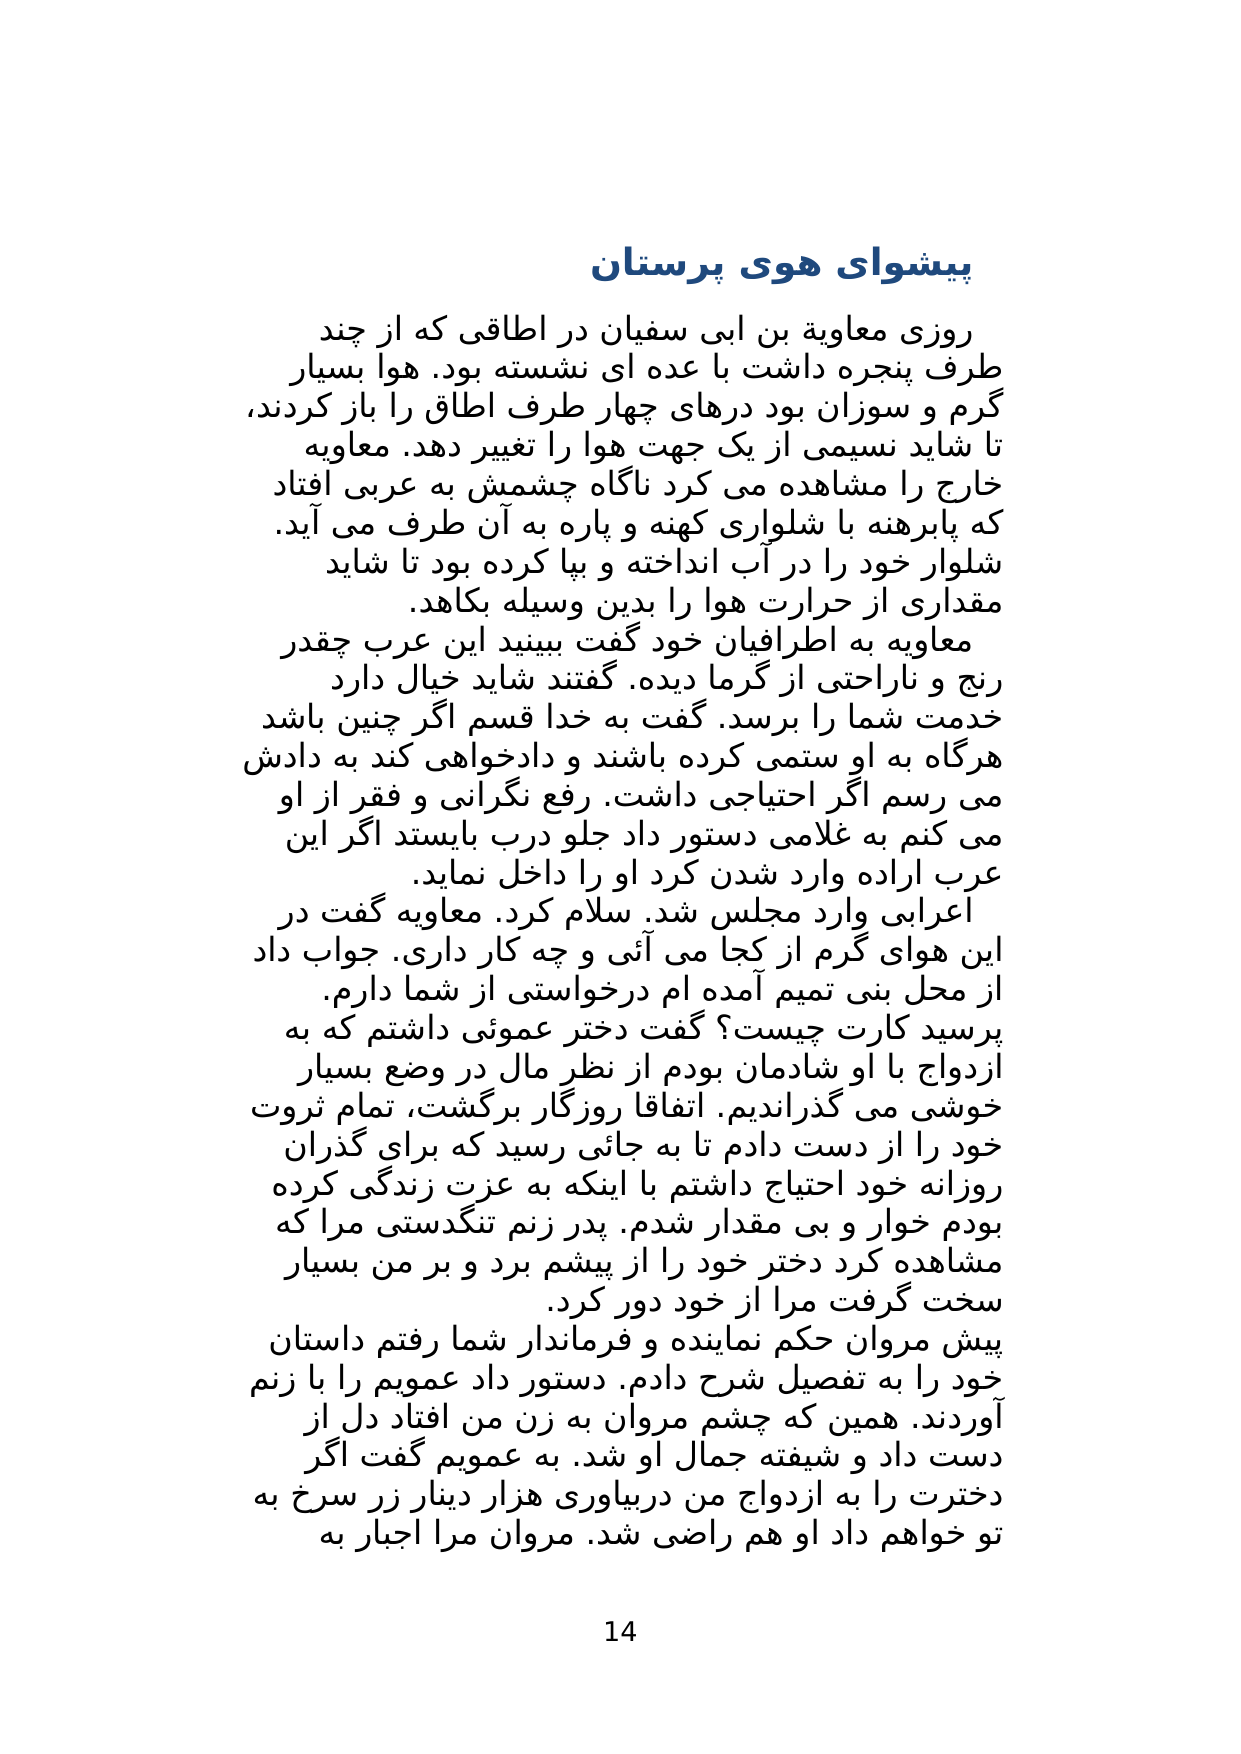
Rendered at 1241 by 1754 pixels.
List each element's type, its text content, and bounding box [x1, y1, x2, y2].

subtitle پیشوای هوی پرستان [236, 241, 1004, 284]
text روزی معاویة بن ابی سفیان در اطاقی که از چند طرف پنجره داشت با عده ای نشسته بود. هوا بسیار گرم و سوزان بود درهای چهار طرف اطاق را باز کردند، تا شاید نسیمی از یک جهت هوا را تغییر دهد. معاویه خارج را مشاهده می کرد ناگاه چشمش به عربی افتاد که پابرهنه با شلواری کهنه و پاره به آن طرف می آید. شلوار خود را در آب انداخته و بپا کرده بود تا شاید مقداری از حرارت هوا را بدین وسیله بکاهد. [236, 309, 1004, 620]
text معاویه به اطرافیان خود گفت ببینید این عرب چقدر رنج و ناراحتی از گرما دیده. گفتند شاید خیال دارد خدمت شما را برسد. گفت به خدا قسم اگر چنین باشد هرگاه به او ستمی کرده باشند و دادخواهی کند به دادش می رسم اگر احتیاجی داشت. رفع نگرانی و فقر از او می کنم به غلامی دستور داد جلو درب بایستد اگر این عرب اراده وارد شدن کرد او را داخل نماید. [236, 620, 1004, 892]
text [236, 892, 1004, 1552]
